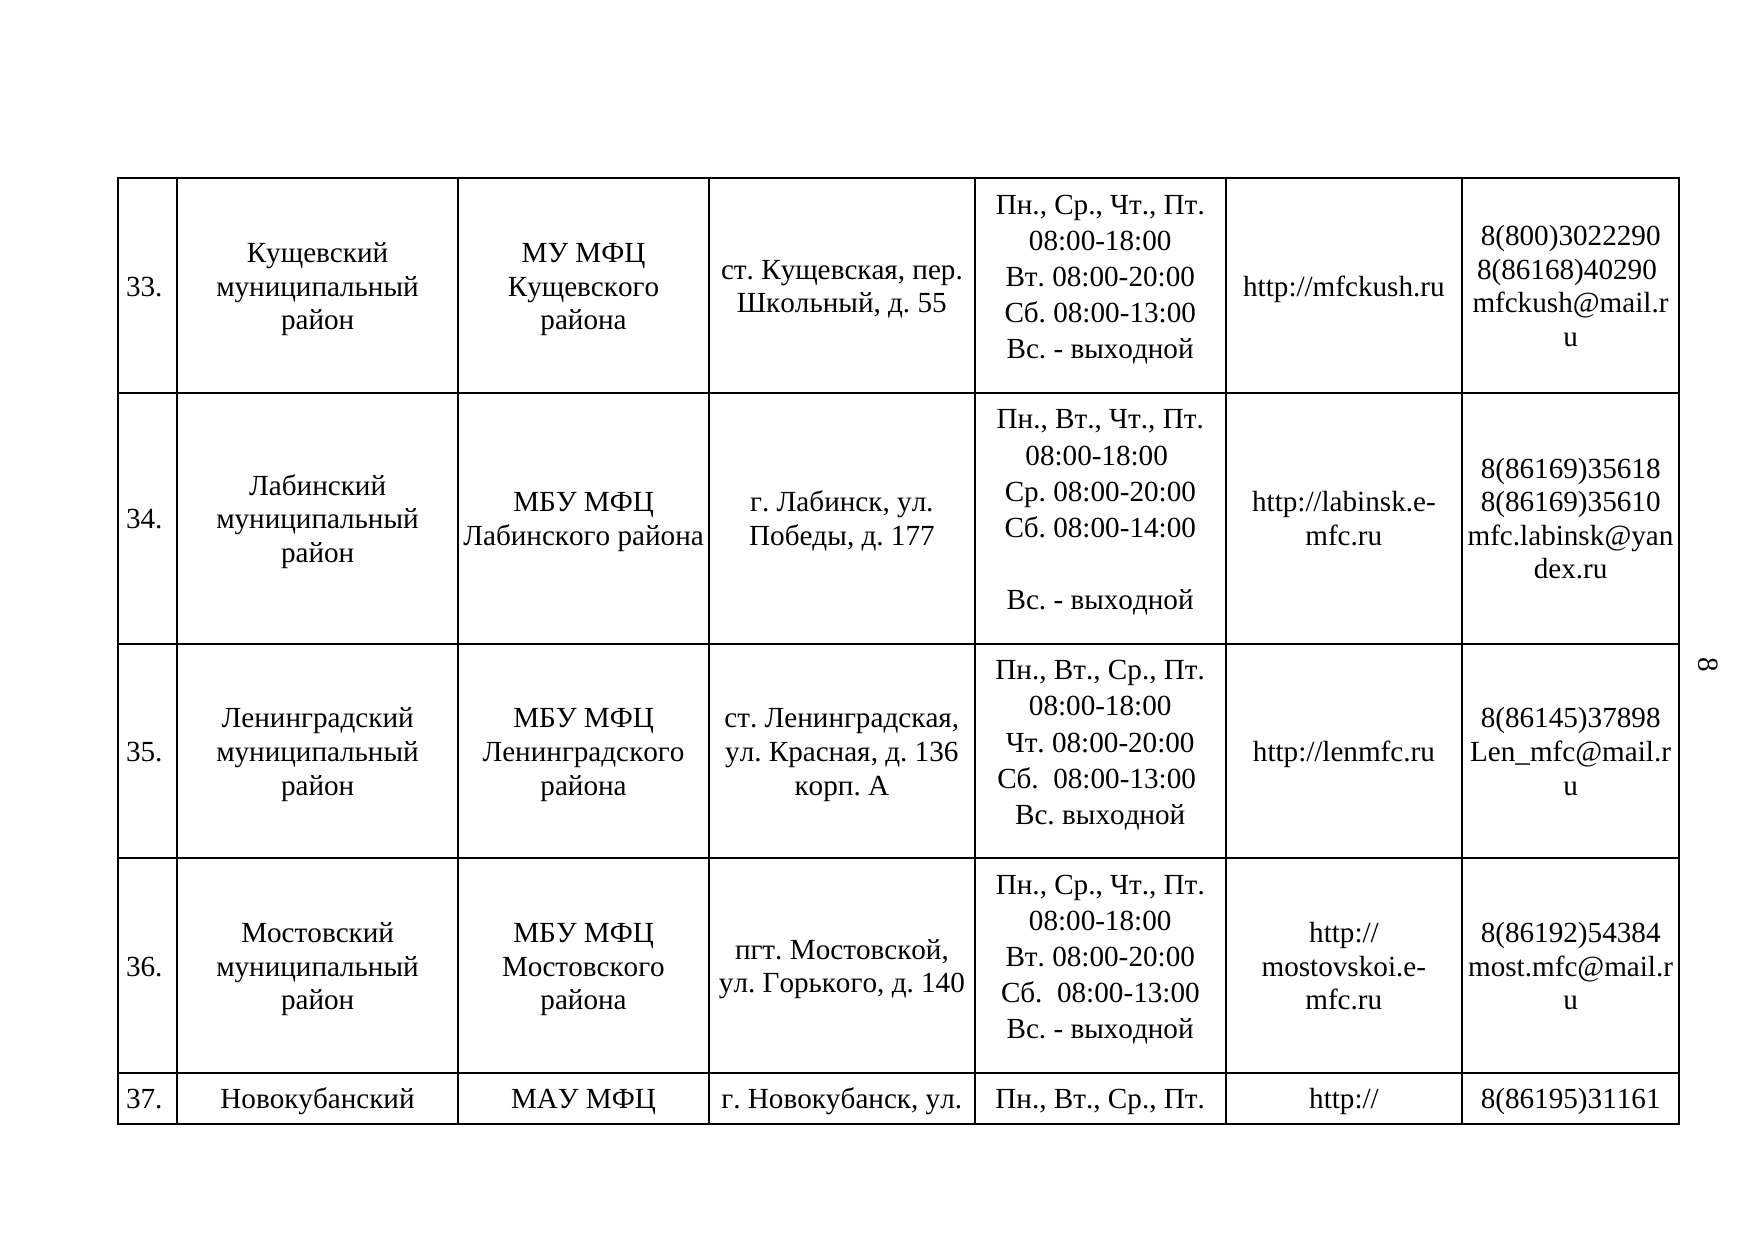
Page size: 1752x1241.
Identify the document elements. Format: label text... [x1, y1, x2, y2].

table_cell МБУ МФЦ Мостовского района [459, 859, 708, 1072]
table_cell http://lenmfc.ru [1227, 645, 1461, 857]
table_cell [119, 179, 176, 392]
table_cell ст. Ленинградская, ул. Красная, д. 136 корп. А [710, 645, 974, 857]
table_cell Пн., Ср., Чт., Пт. 08:00-18:00 Вт. 08:00-20:00 Сб. 08:00-13:00 Вс. - выходной [976, 179, 1225, 392]
table_cell г. Лабинск, ул. Победы, д. 177 [710, 394, 974, 642]
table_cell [710, 1074, 974, 1123]
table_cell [178, 1074, 457, 1123]
table_cell http://mfckush.ru [1227, 179, 1461, 392]
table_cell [1227, 1074, 1461, 1123]
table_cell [459, 1074, 708, 1123]
table_cell МБУ МФЦ Ленинградского района [459, 645, 708, 857]
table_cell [976, 1074, 1225, 1123]
table_cell Пн., Вт., Чт., Пт. 08:00-18:00 Ср. 08:00-20:00 Сб. 08:00-14:00 Вс. - выходной [976, 394, 1225, 642]
table_cell Мостовский муниципальный район [178, 859, 457, 1072]
table_cell ст. Кущевская, пер. Школьный, д. 55 [710, 179, 974, 392]
table_cell 8(86145)37898 Len_mfc@mail.ru [1463, 645, 1678, 857]
table_cell [119, 859, 176, 1072]
table_cell Лабинский муниципальный район [178, 394, 457, 642]
table_cell МУ МФЦ Кущевского района [459, 179, 708, 392]
table_cell пгт. Мостовской, ул. Горького, д. 140 [710, 859, 974, 1072]
table_cell [119, 645, 176, 857]
table_cell http://labinsk.e-mfc.ru [1227, 394, 1461, 642]
table_cell [119, 1074, 176, 1123]
table_cell МБУ МФЦ Лабинского района [459, 394, 708, 642]
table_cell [1463, 1074, 1678, 1123]
table_cell 8(800)3022290 8(86168)40290 mfckush@mail.ru [1463, 179, 1678, 392]
table_cell 8(86169)35618 8(86169)35610 mfc.labinsk@yandex.ru [1463, 394, 1678, 642]
table_cell Пн., Вт., Ср., Пт. 08:00-18:00 Чт. 08:00-20:00 Сб. 08:00-13:00 Вс. выходной [976, 645, 1225, 857]
table_cell Кущевский муниципальный район [178, 179, 457, 392]
table_cell [119, 394, 176, 642]
table_cell 8(86192)54384 most.mfc@mail.ru [1463, 859, 1678, 1072]
table_cell http://mostovskoi.e-mfc.ru [1227, 859, 1461, 1072]
table_cell Ленинградский муниципальный район [178, 645, 457, 857]
table_cell Пн., Ср., Чт., Пт. 08:00-18:00 Вт. 08:00-20:00 Сб. 08:00-13:00 Вс. - выходной [976, 859, 1225, 1072]
